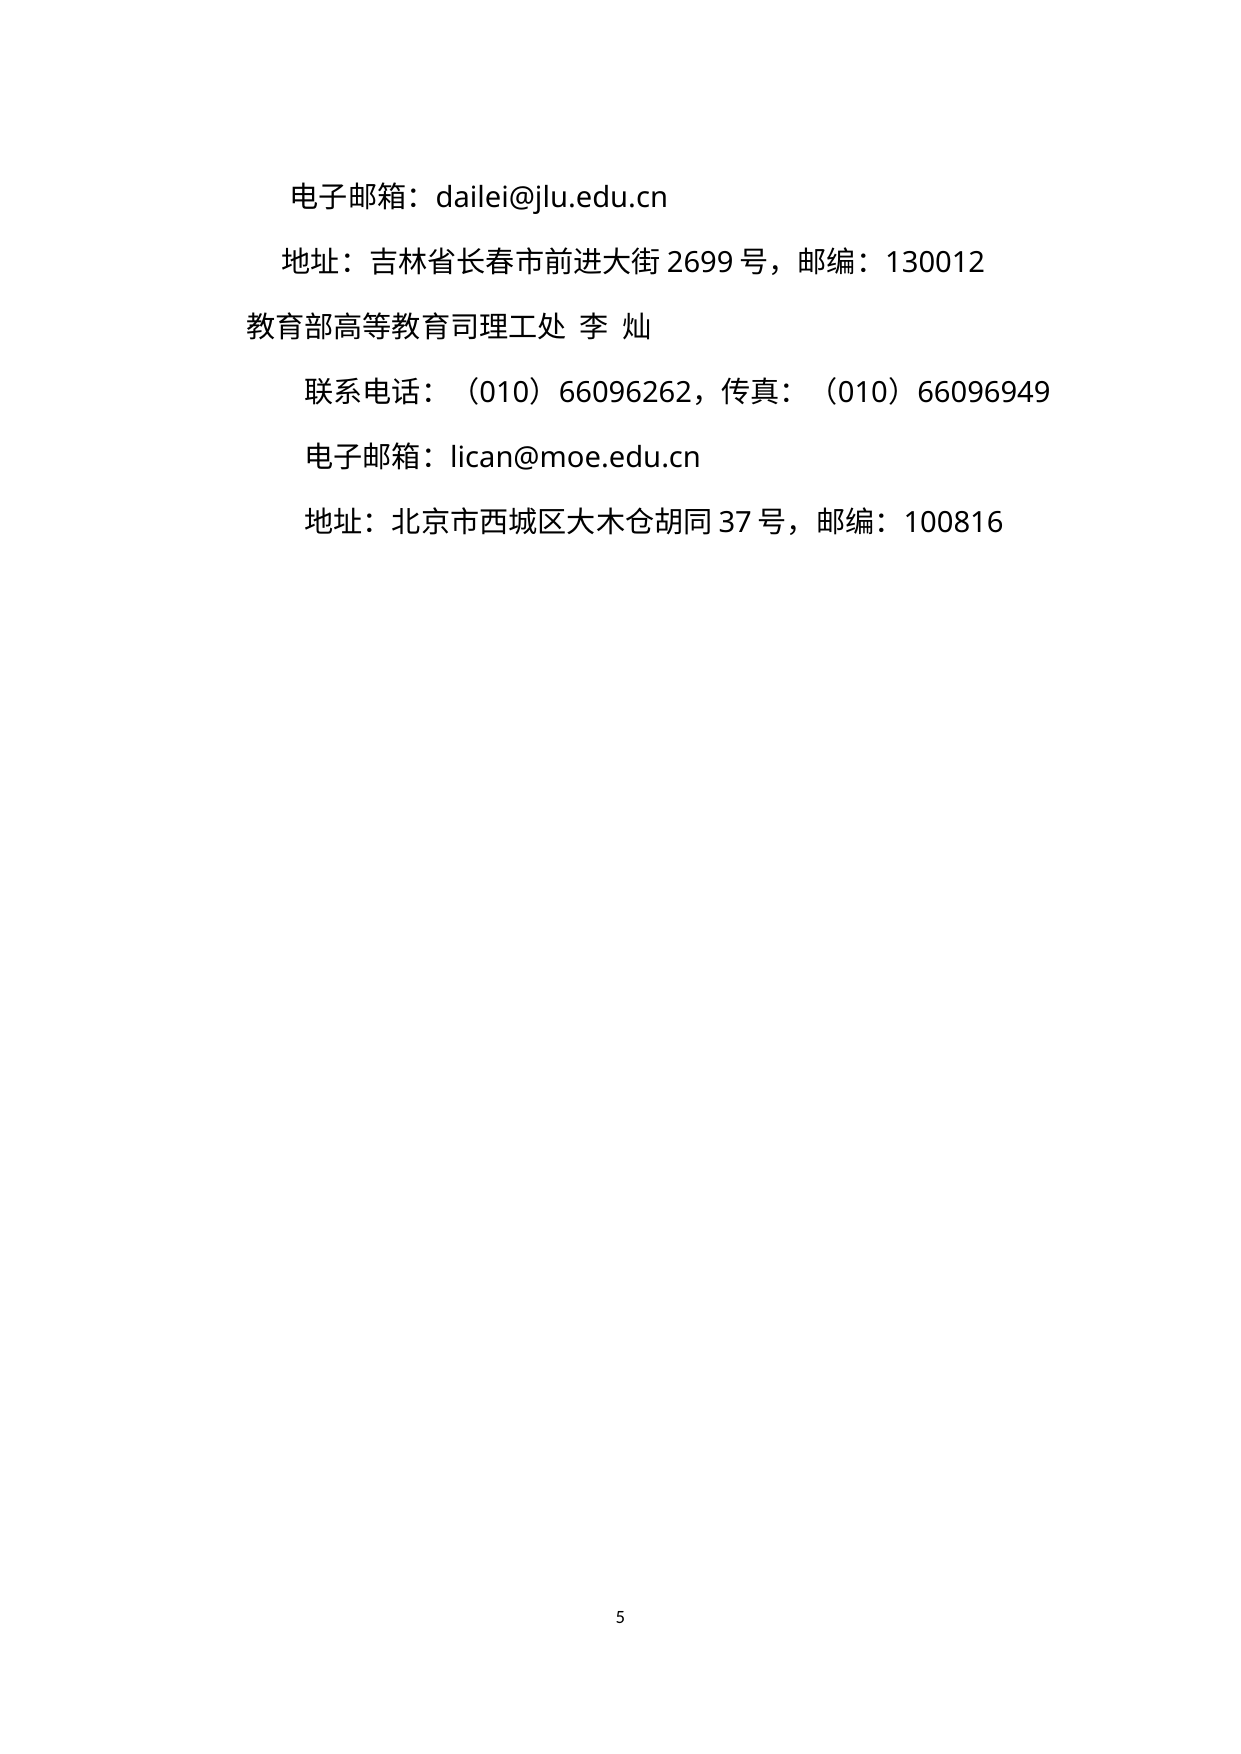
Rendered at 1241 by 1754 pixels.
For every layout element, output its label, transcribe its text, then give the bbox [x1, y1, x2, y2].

text 地址：北京市西城区大木仓胡同37号，邮编：100816 [187, 487, 1053, 552]
text 教育部高等教育司理工处 李 灿 [187, 292, 1053, 357]
text 电子邮箱：lican@moe.edu.cn [187, 422, 1053, 487]
text 电子邮箱：dailei@jlu.edu.cn [187, 162, 1053, 227]
text 联系电话：（010）66096262，传真：（010）66096949 [187, 357, 1053, 422]
text 地址：吉林省长春市前进大街2699号，邮编：130012 [187, 227, 1053, 292]
